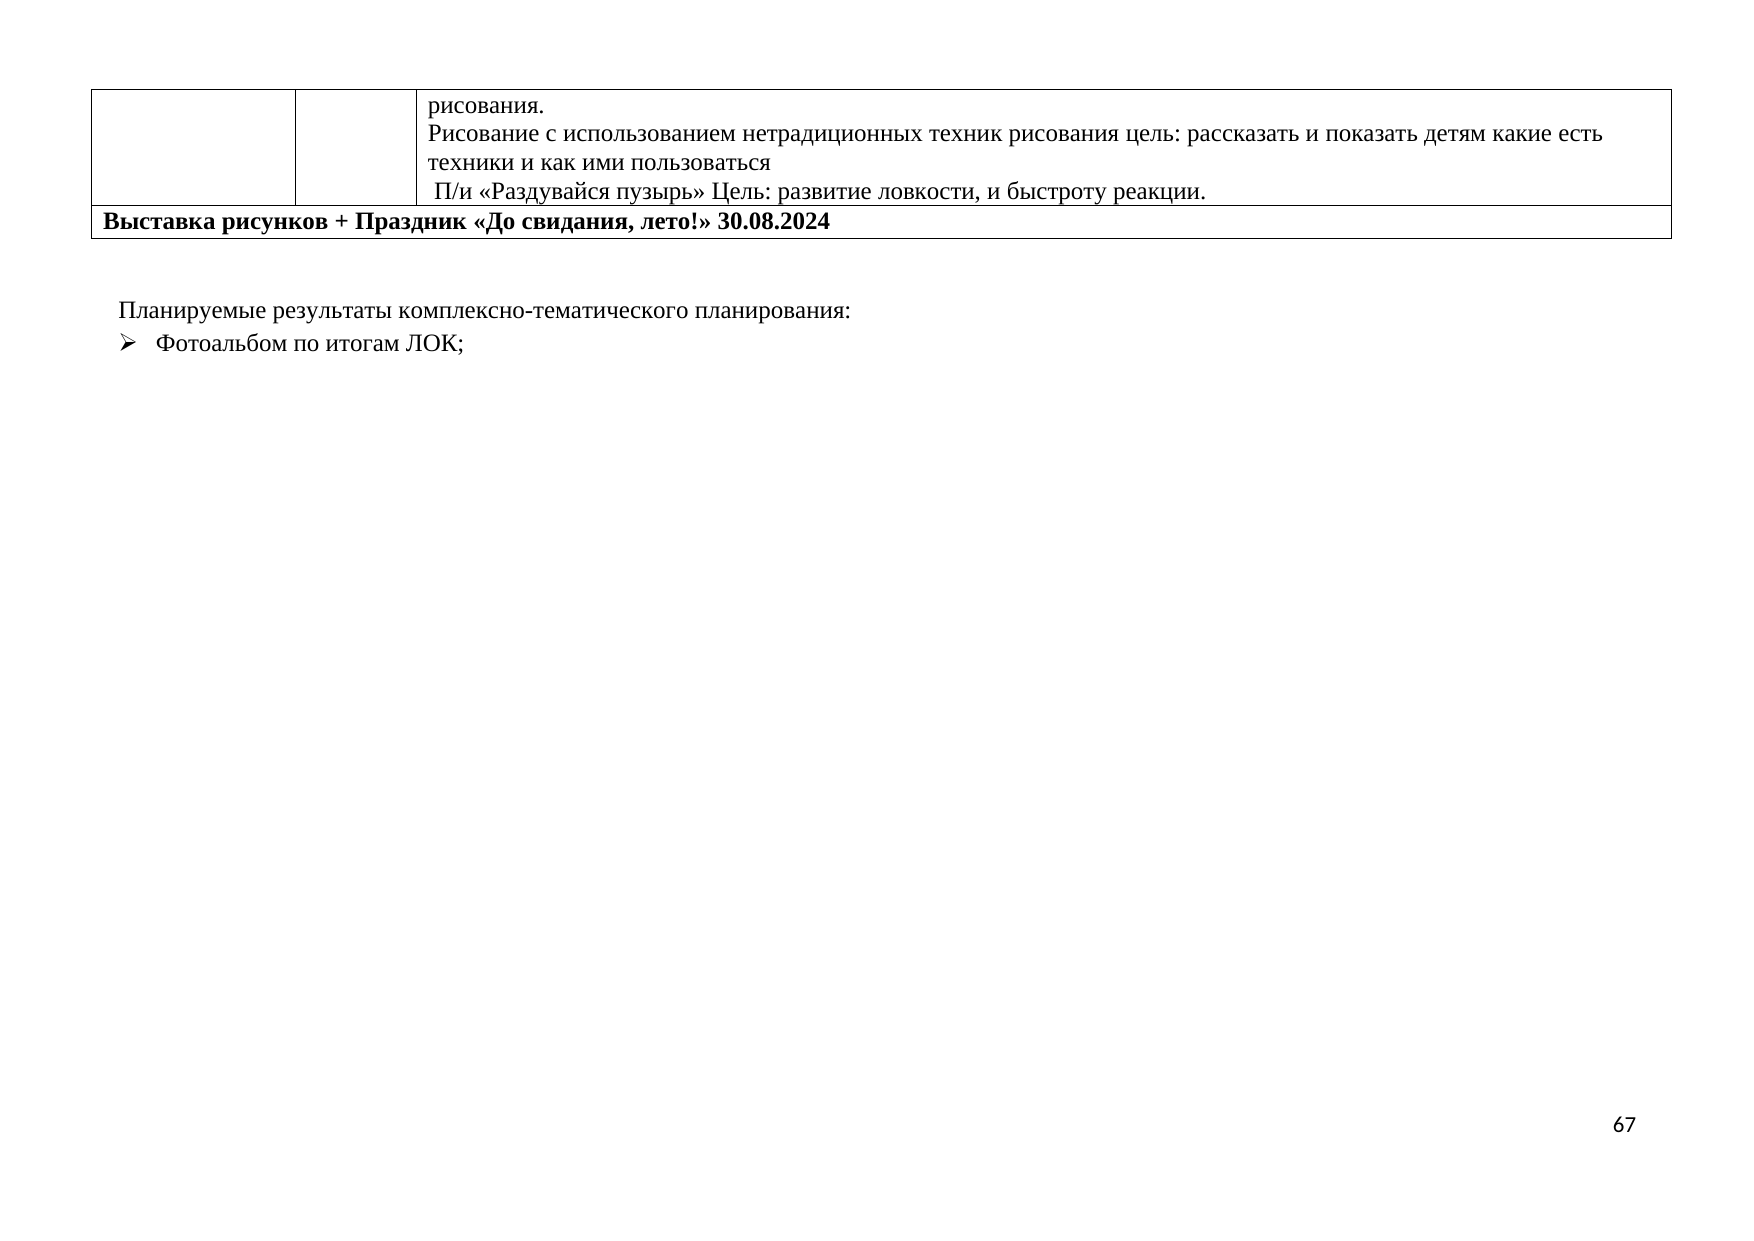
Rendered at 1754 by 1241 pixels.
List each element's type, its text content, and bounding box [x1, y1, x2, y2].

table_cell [417, 90, 1671, 205]
text Планируемые результаты комплексно-тематического планирования: [118, 295, 1636, 324]
table_cell [92, 90, 295, 205]
table_cell Выставка рисунков + Праздник «До свидания, лето!» 30.08.2024 [92, 206, 1671, 238]
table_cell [296, 90, 416, 205]
list Фотоальбом по итогам ЛОК; [118, 328, 1636, 357]
